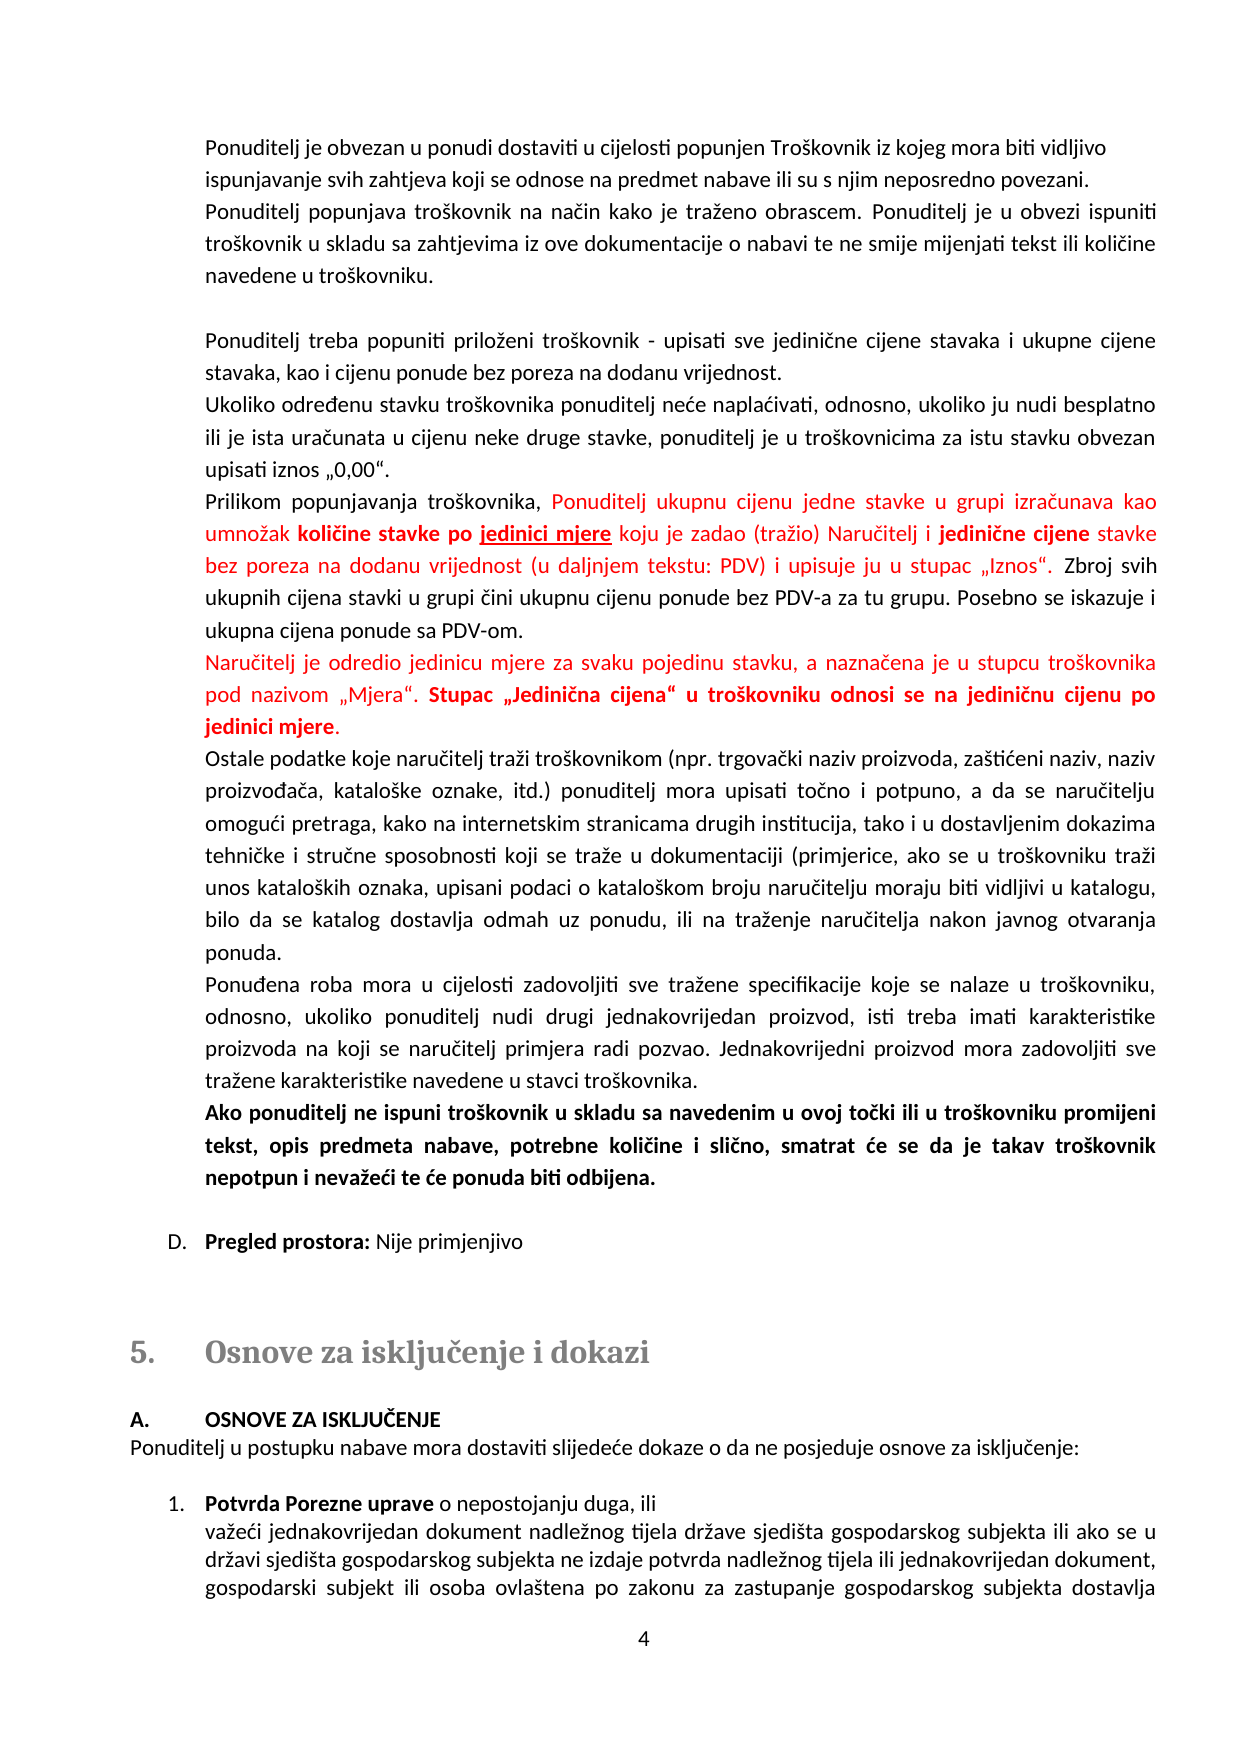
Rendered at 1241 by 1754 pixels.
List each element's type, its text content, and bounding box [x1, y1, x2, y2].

list Ostale podatke koje naručitelj traži troškovnikom (npr. trgovački naziv proizvoda, zaštićeni naziv, naziv proizvođača, kataloške oznake, itd.) ponuditelj mora upisati točno i potpuno, a da se naručitelju omogući pretraga, kako na internetskim stranicama drugih institucija, tako i u dostavljenim dokazima tehničke i stručne sposobnosti koji se traže u dokumentaciji (primjerice, ako se u troškovniku traži unos kataloških oznaka, upisani podaci o kataloškom broju naručitelju moraju biti vidljivi u katalogu, bilo da se katalog dostavlja odmah uz ponudu, ili na traženje naručitelja nakon javnog otvaranja ponuda. [205, 744, 1157, 966]
list Ponuđena roba mora u cijelosti zadovoljiti sve tražene specifikacije koje se nalaze u troškovniku, odnosno, ukoliko ponuditelj nudi drugi jednakovrijedan proizvod, isti treba imati karakteristike proizvoda na koji se naručitelj primjera radi pozvao. Jednakovrijedni proizvod mora zadovoljiti sve tražene karakteristike navedene u stavci troškovnika. [205, 970, 1157, 1094]
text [205, 1517, 1157, 1602]
text Ponuditelj u postupku nabave mora dostaviti slijedeće dokaze o da ne posjeduje osnove za isključenje: [130, 1433, 1157, 1461]
list Ponuditelj treba popuniti priloženi troškovnik - upisati sve jedinične cijene stavaka i ukupne cijene stavaka, kao i cijenu ponude bez poreza na dodanu vrijednost. [205, 326, 1157, 386]
list Prilikom popunjavanja troškovnika, Ponuditelj ukupnu cijenu jedne stavke u grupi izračunava kao umnožak količine stavke po jedinici mjere koju je zadao (tražio) Naručitelj i jedinične cijene stavke bez poreza na dodanu vrijednost (u daljnjem tekstu: PDV) i upisuje ju u stupac „Iznos“. Zbroj svih ukupnih cijena stavki u grupi čini ukupnu cijenu ponude bez PDV-a za tu grupu. Posebno se iskazuje i ukupna cijena ponude sa PDV-om. [205, 487, 1157, 644]
text Osnove za isključenje i dokazi [130, 1333, 1157, 1372]
list Ponuditelj je obvezan u ponudi dostaviti u cijelosti popunjen Troškovnik iz kojeg mora biti vidljivo ispunjavanje svih zahtjeva koji se odnose na predmet nabave ili su s njim neposredno povezani. [205, 133, 1157, 193]
list Ukoliko određenu stavku troškovnika ponuditelj neće naplaćivati, odnosno, ukoliko ju nudi besplatno ili je ista uračunata u cijenu neke druge stavke, ponuditelj je u troškovnicima za istu stavku obvezan upisati iznos „0,00“. [205, 390, 1157, 483]
list Potvrda Porezne uprave o nepostojanju duga, ili [167, 1489, 1157, 1517]
list Pregled prostora: Nije primjenjivo [167, 1227, 1157, 1255]
list Ponuditelj popunjava troškovnik na način kako je traženo obrascem. Ponuditelj je u obvezi ispuniti troškovnik u skladu sa zahtjevima iz ove dokumentacije o nabavi te ne smije mijenjati tekst ili količine navedene u troškovniku. [205, 197, 1157, 290]
list Ako ponuditelj ne ispuni troškovnik u skladu sa navedenim u ovoj točki ili u troškovniku promijeni tekst, opis predmeta nabave, potrebne količine i slično, smatrat će se da je takav troškovnik nepotpun i nevažeći te će ponuda biti odbijena. [205, 1098, 1157, 1191]
list OSNOVE ZA ISKLJUČENJE [130, 1405, 1157, 1433]
list Naručitelj je odredio jedinicu mjere za svaku pojedinu stavku, a naznačena je u stupcu troškovnika pod nazivom „Mjera“. Stupac „Jedinična cijena“ u troškovniku odnosi se na jediničnu cijenu po jedinici mjere. [205, 648, 1157, 740]
